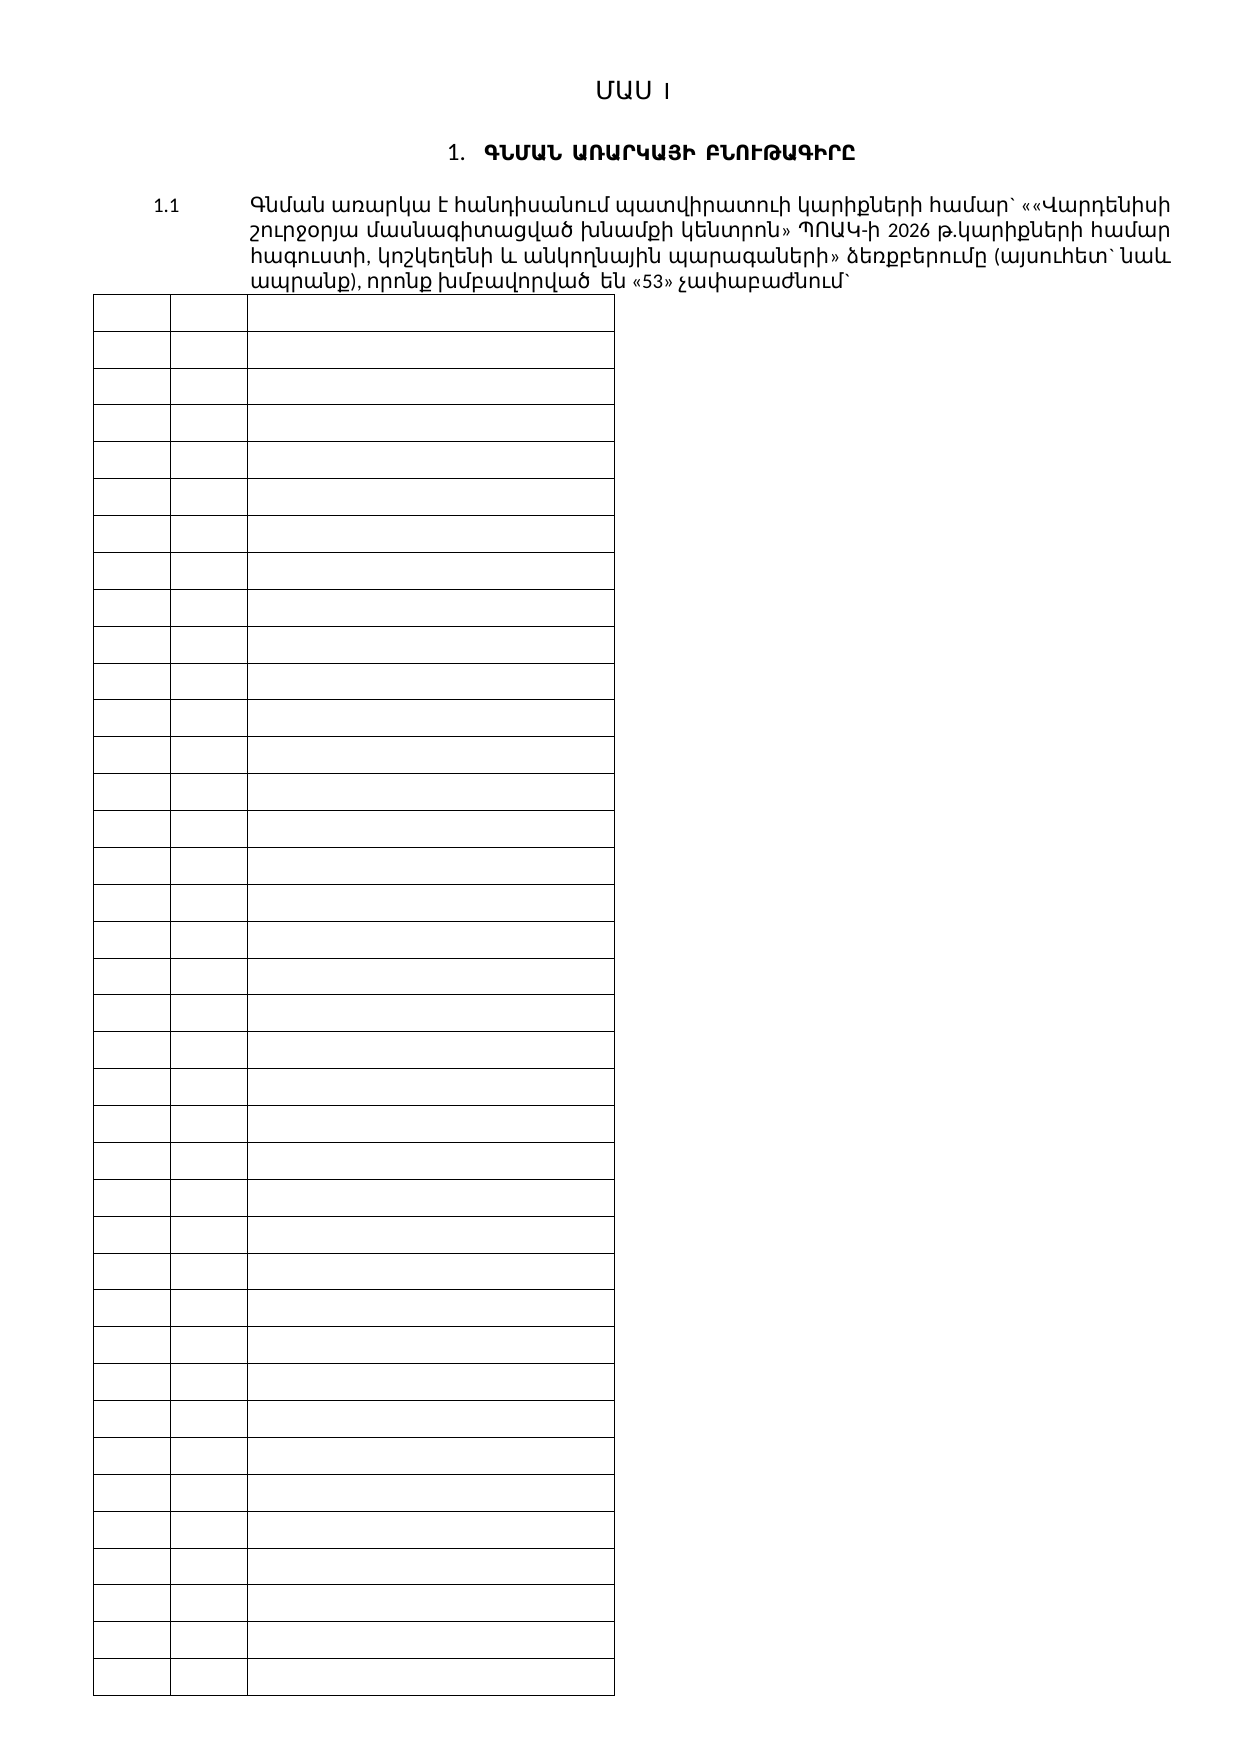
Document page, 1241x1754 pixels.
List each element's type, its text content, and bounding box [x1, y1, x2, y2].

text ՄԱՍ I [94, 75, 1171, 106]
list ԳՆՄԱՆ ԱՌԱՐԿԱՅԻ ԲՆՈՒԹԱԳԻՐԸ [131, 136, 1171, 167]
subtitle Գնման առարկա է հանդիսանում պատվիրատուի կարիքների համար` ««Վարդենիսի շուրջօրյա մասնագիտացված խնամքի կենտրոն» ՊՈԱԿ-ի 2026 թ.կարիքների համար հագուստի, կոշկեղենի և անկողնային պարագաների» ձեռքբերումը (այսուհետ` նաև ապրանք), որոնք խմբավորված են «53» չափաբաժնում` [153, 192, 1171, 294]
